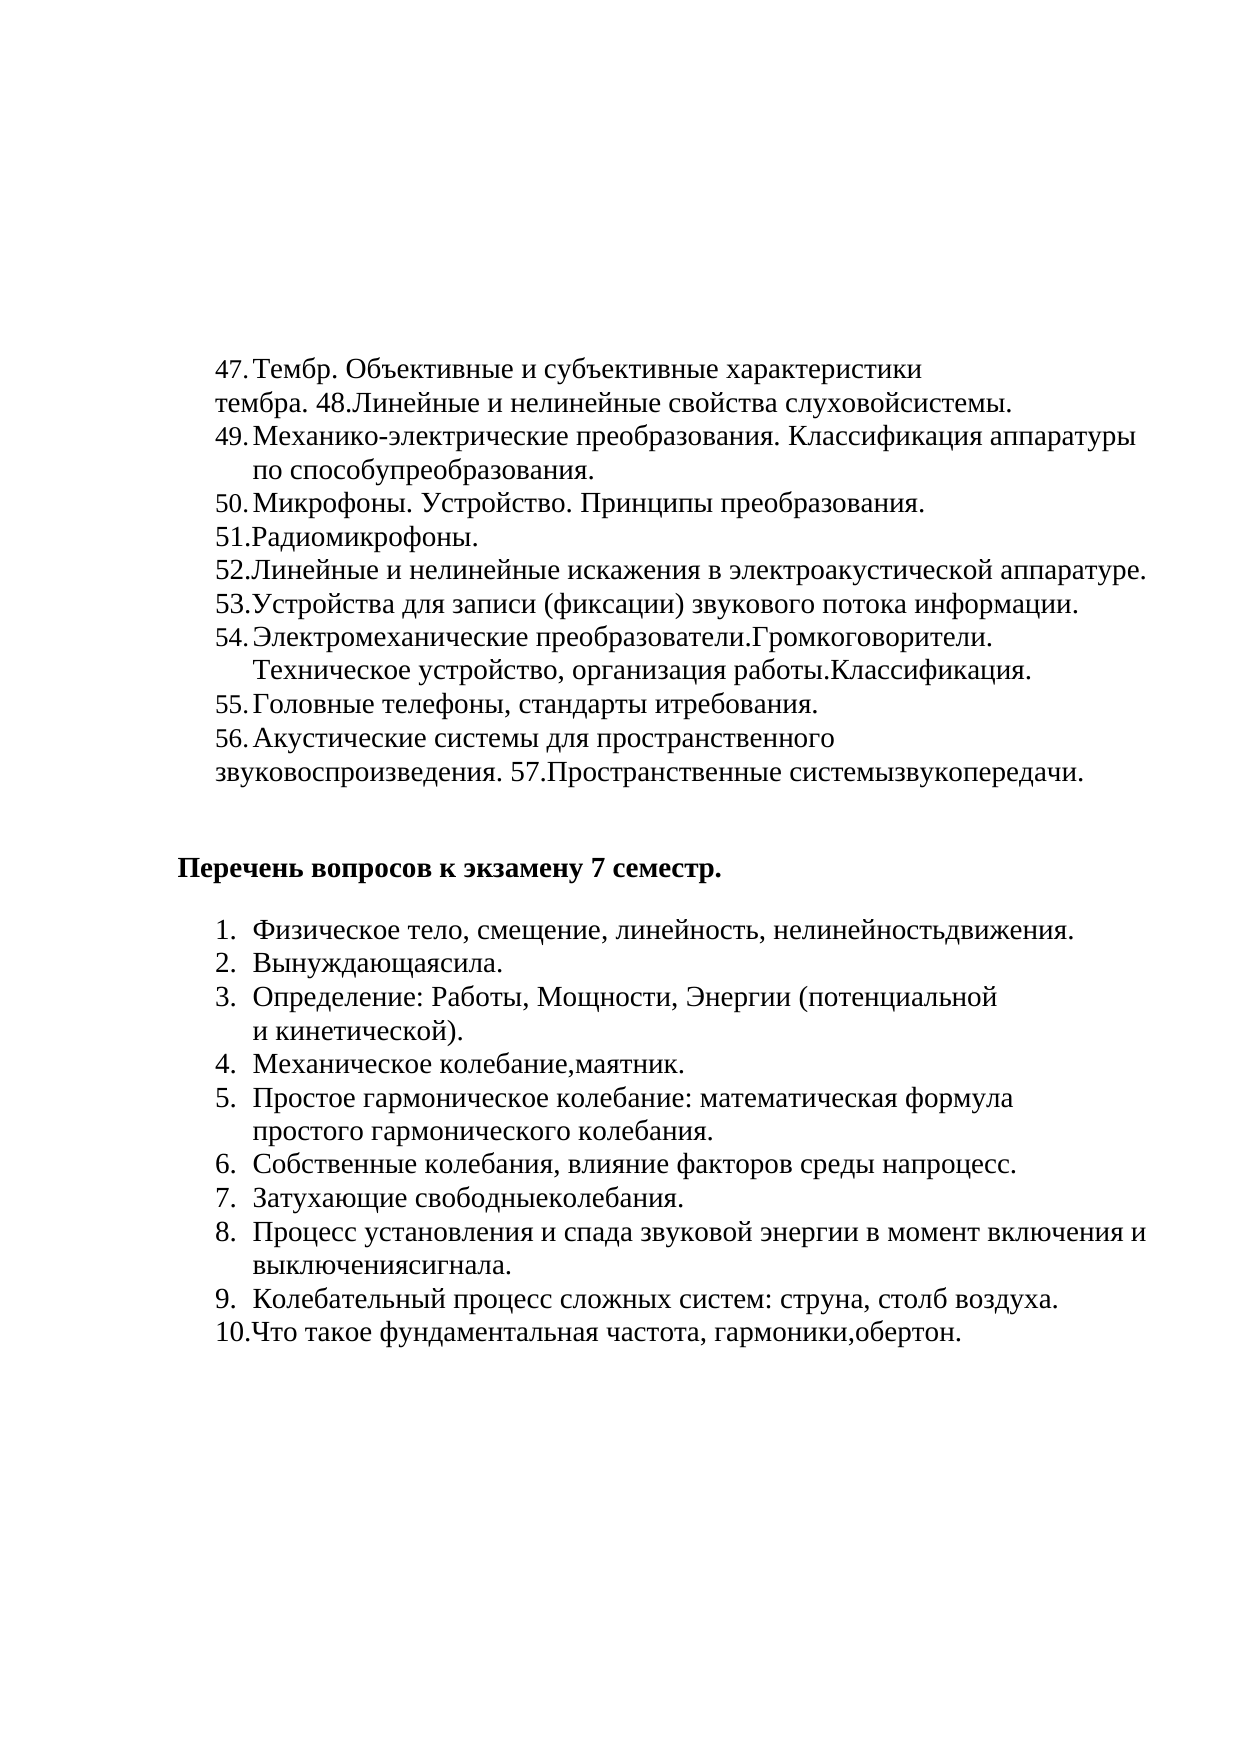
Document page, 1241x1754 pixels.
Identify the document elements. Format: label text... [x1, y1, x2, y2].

text 52.Линейные и нелинейные искажения в электроакустической аппаратуре. 53.Устройства для записи (фиксации) звукового потока информации. [215, 552, 1149, 619]
list Механико-электрические преобразования. Классификация аппаратуры по способупреобразования. [215, 418, 1137, 485]
list Простое гармоническое колебание: математическая формула простого гармонического колебания. [215, 1080, 1132, 1147]
list Механическое колебание,маятник. [215, 1047, 1223, 1080]
list Электромеханические преобразователи.Громкоговорители. [215, 619, 1223, 653]
list Тембр. Объективные и субъективные характеристики тембра. 48.Линейные и нелинейные свойства слуховойсистемы. [215, 351, 1023, 418]
list Определение: Работы, Мощности, Энергии (потенциальной и кинетической). [215, 979, 1021, 1047]
list Колебательный процесс сложных систем: струна, столб воздуха. 10.Что такое фундаментальная частота, гармоники,обертон. [215, 1281, 1060, 1348]
subtitle Перечень вопросов к экзамену 7 семестр. [177, 851, 1223, 884]
list Собственные колебания, влияние факторов среды напроцесс. [215, 1147, 1223, 1180]
list Затухающие свободныеколебания. [215, 1180, 1223, 1214]
list Микрофоны. Устройство. Принципы преобразования. 51.Радиомикрофоны. [215, 485, 926, 552]
list Акустические системы для пространственного звуковоспроизведения. 57.Пространственные системызвукопередачи. [215, 720, 1131, 787]
list Физическое тело, смещение, линейность, нелинейностьдвижения. [215, 912, 1223, 946]
text Техническое устройство, организация работы.Классификация. [252, 653, 1223, 687]
list Процесс установления и спада звуковой энергии в момент включения и выключениясигнала. [215, 1214, 1147, 1281]
list Головные телефоны, стандарты итребования. [215, 687, 1223, 720]
list Вынуждающаясила. [215, 946, 1223, 979]
